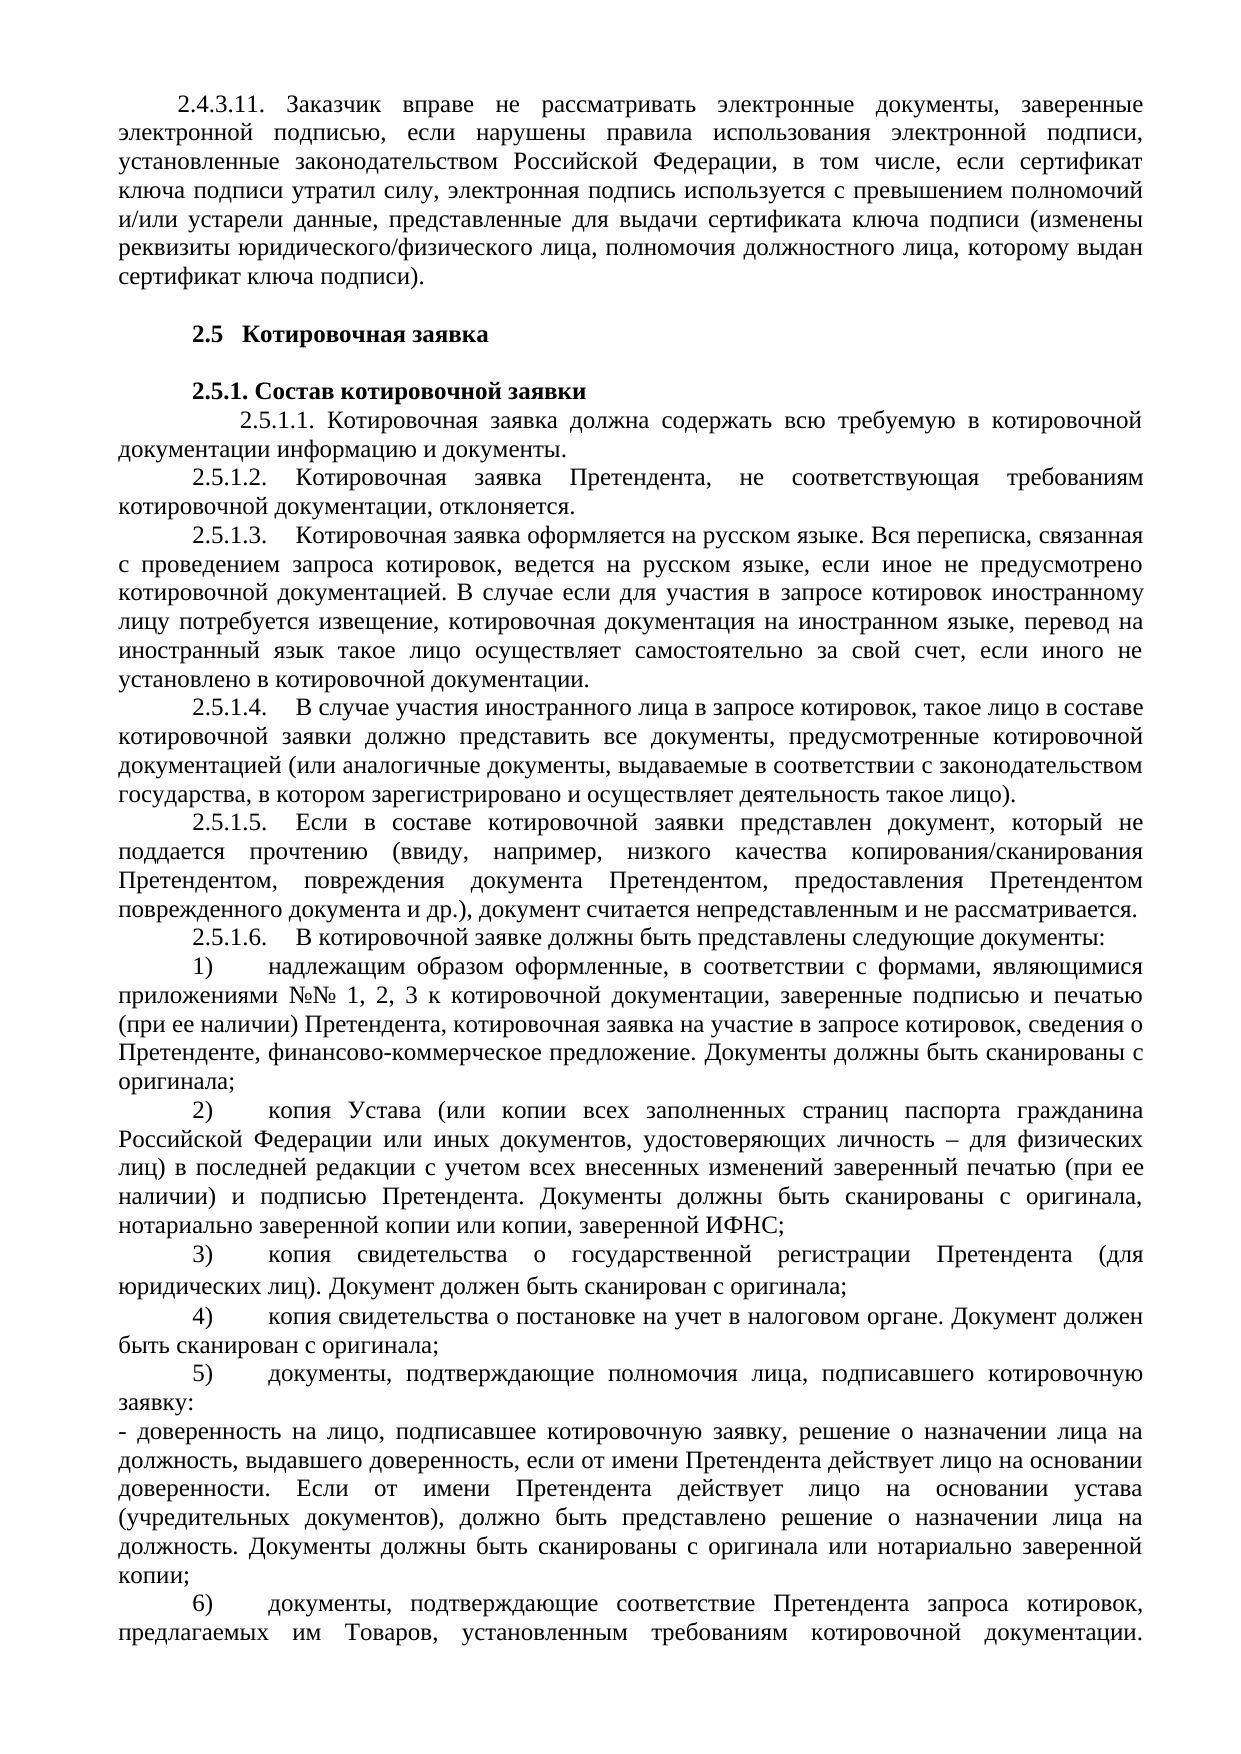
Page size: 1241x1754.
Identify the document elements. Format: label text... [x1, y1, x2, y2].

text 2.4.3.11. Заказчик вправе не рассматривать электронные документы, заверенные электронной подписью, если нарушены правила использования электронной подписи, установленные законодательством Российской Федерации, в том числе, если сертификат ключа подписи утратил силу, электронная подпись используется с превышением полномочий и/или устарели данные, представленные для выдачи сертификата ключа подписи (изменены реквизиты юридического/физического лица, полномочия должностного лица, которому выдан сертификат ключа подписи). [118, 89, 1144, 290]
list копия свидетельства о государственной регистрации Претендента (для юридических лиц). Документ должен быть сканирован с оригинала; [118, 1239, 1144, 1301]
list копия Устава (или копии всех заполненных страниц паспорта гражданина Российской Федерации или иных документов, удостоверяющих личность – для физических лиц) в последней редакции с учетом всех внесенных изменений заверенный печатью (при ее наличии) и подписью Претендента. Документы должны быть сканированы с оригинала, нотариально заверенной копии или копии, заверенной ИФНС; [118, 1095, 1144, 1239]
list Если в составе котировочной заявки представлен документ, который не поддается прочтению (ввиду, например, низкого качества копирования/сканирования Претендентом, повреждения документа Претендентом, предоставления Претендентом поврежденного документа и др.), документ считается непредставленным и не рассматривается. [118, 807, 1144, 922]
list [118, 1588, 1144, 1646]
list В случае участия иностранного лица в запросе котировок, такое лицо в составе котировочной заявки должно представить все документы, предусмотренные котировочной документацией (или аналогичные документы, выдаваемые в соответствии с законодательством государства, в котором зарегистрировано и осуществляет деятельность такое лицо). [118, 692, 1144, 807]
list копия свидетельства о постановке на учет в налоговом органе. Документ должен быть сканирован с оригинала; [118, 1301, 1144, 1358]
list документы, подтверждающие полномочия лица, подписавшего котировочную заявку: [118, 1358, 1144, 1416]
text 2.5.1.1. Котировочная заявка должна содержать всю требуемую в котировочной документации информацию и документы. [118, 405, 1144, 462]
list надлежащим образом оформленные, в соответствии с формами, являющимися приложениями №№ 1, 2, 3 к котировочной документации, заверенные подписью и печатью (при ее наличии) Претендента, котировочная заявка на участие в запросе котировок, сведения о Претенденте, финансово-коммерческое предложение. Документы должны быть сканированы с оригинала; [118, 951, 1144, 1095]
list В котировочной заявке должны быть представлены следующие документы: [118, 922, 1144, 951]
subtitle Котировочная заявка [192, 319, 1144, 347]
list Котировочная заявка Претендента, не соответствующая требованиям котировочной документации, отклоняется. [118, 462, 1144, 520]
list Котировочная заявка оформляется на русском языке. Вся переписка, связанная с проведением запроса котировок, ведется на русском языке, если иное не предусмотрено котировочной документацией. В случае если для участия в запросе котировок иностранному лицу потребуется извещение, котировочная документация на иностранном языке, перевод на иностранный язык такое лицо осуществляет самостоятельно за свой счет, если иного не установлено в котировочной документации. [118, 520, 1144, 692]
subtitle 2.5.1. Состав котировочной заявки [118, 376, 1144, 405]
text - доверенность на лицо, подписавшее котировочную заявку, решение о назначении лица на должность, выдавшего доверенность, если от имени Претендента действует лицо на основании доверенности. Если от имени Претендента действует лицо на основании устава (учредительных документов), должно быть представлено решение о назначении лица на должность. Документы должны быть сканированы с оригинала или нотариально заверенной копии; [118, 1416, 1144, 1588]
